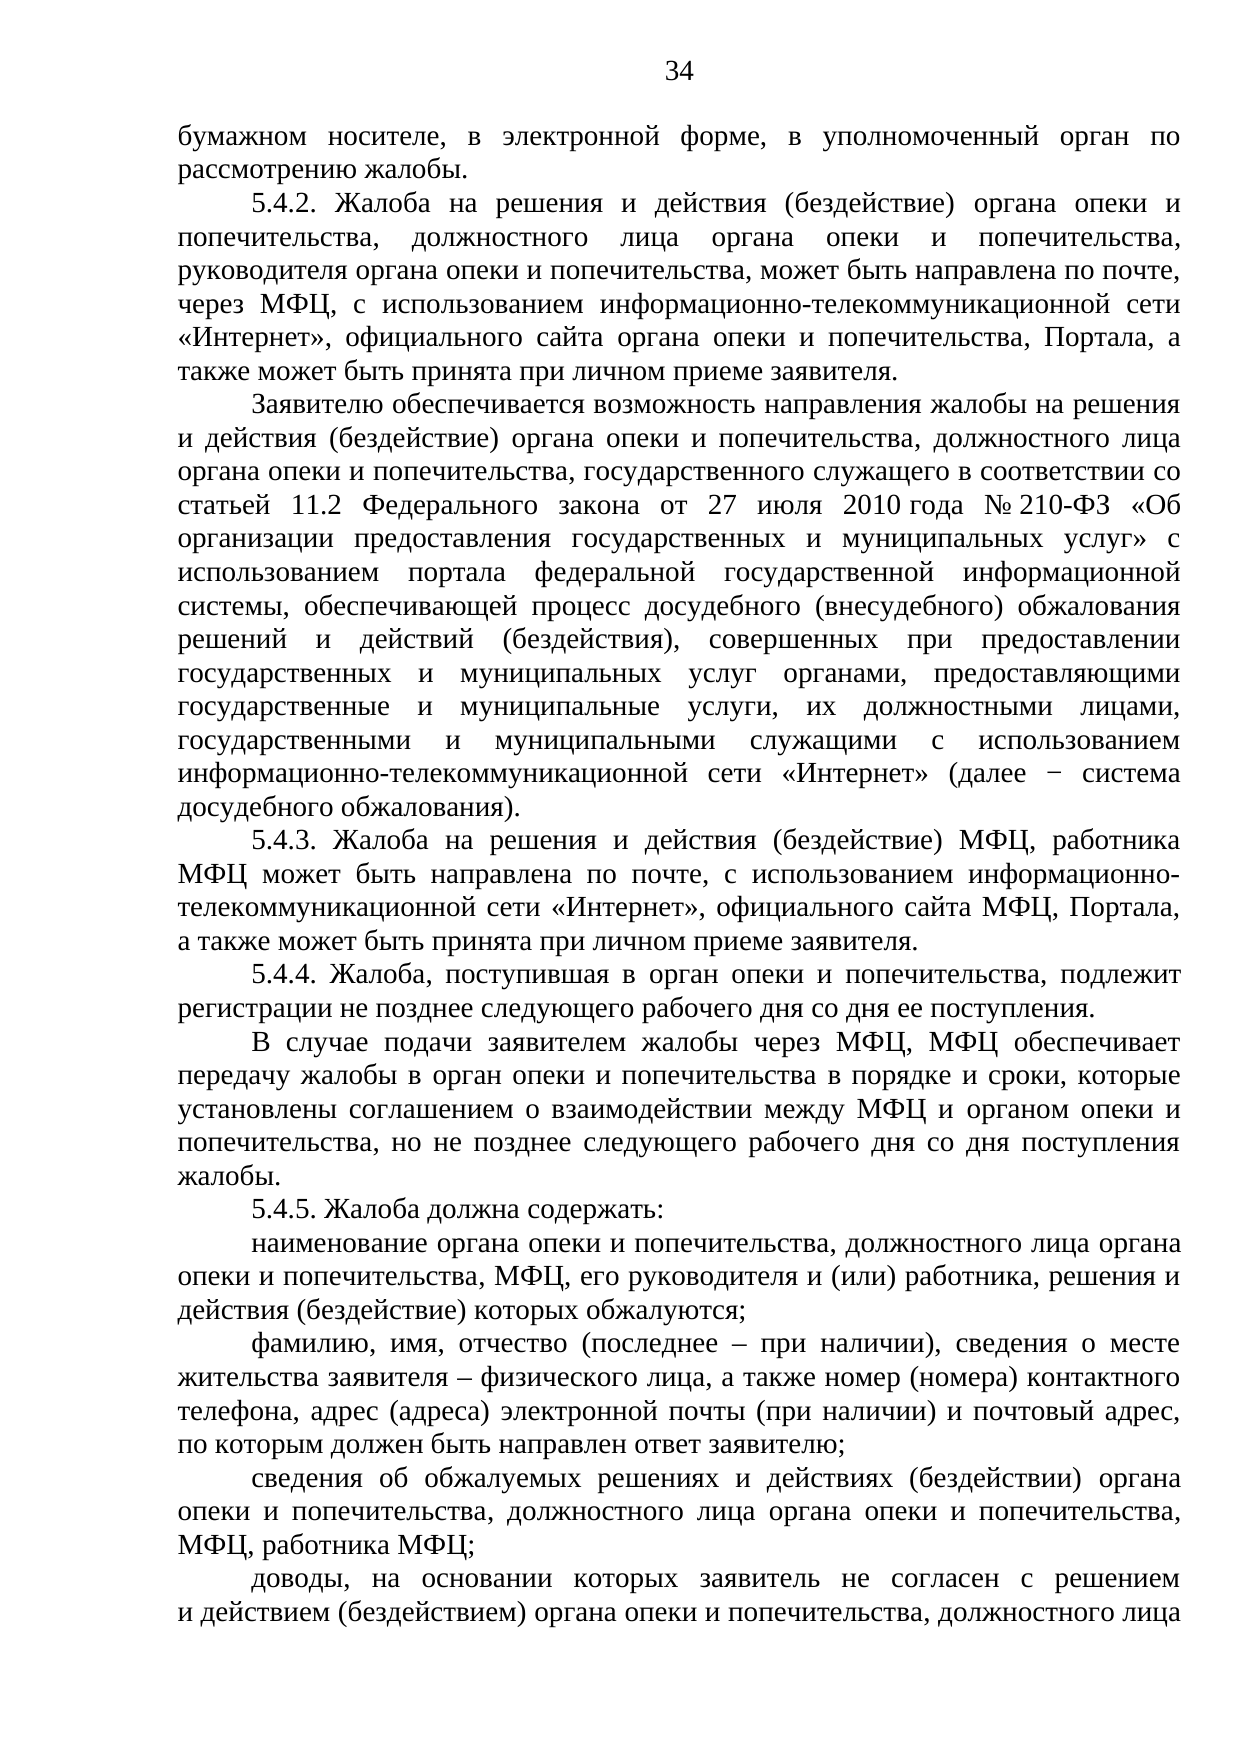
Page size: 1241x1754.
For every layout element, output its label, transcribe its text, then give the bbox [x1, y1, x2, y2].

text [177, 1560, 1181, 1627]
text 5.4.2. Жалоба на решения и действия (бездействие) органа опеки и попечительства, должностного лица органа опеки и попечительства, руководителя органа опеки и попечительства, может быть направлена по почте, через МФЦ, с использованием информационно-телекоммуникационной сети «Интернет», официального сайта органа опеки и попечительства, Портала, а также может быть принята при личном приеме заявителя. [177, 185, 1181, 386]
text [177, 118, 1181, 185]
text 5.4.3. Жалоба на решения и действия (бездействие) МФЦ, работника МФЦ может быть направлена по почте, с использованием информационно-телекоммуникационной сети «Интернет», официального сайта МФЦ, Портала, а также может быть принята при личном приеме заявителя. [177, 822, 1181, 957]
text сведения об обжалуемых решениях и действиях (бездействии) органа опеки и попечительства, должностного лица органа опеки и попечительства, МФЦ, работника МФЦ; [177, 1460, 1181, 1560]
text 5.4.5. Жалоба должна содержать: [177, 1191, 1181, 1225]
text наименование органа опеки и попечительства, должностного лица органа опеки и попечительства, МФЦ, его руководителя и (или) работника, решения и действия (бездействие) которых обжалуются; [177, 1225, 1181, 1326]
text 5.4.4. Жалоба, поступившая в орган опеки и попечительства, подлежит регистрации не позднее следующего рабочего дня со дня ее поступления. [177, 957, 1181, 1024]
text В случае подачи заявителем жалобы через МФЦ, МФЦ обеспечивает передачу жалобы в орган опеки и попечительства в порядке и сроки, которые установлены соглашением о взаимодействии между МФЦ и органом опеки и попечительства, но не позднее следующего рабочего дня со дня поступления жалобы. [177, 1024, 1181, 1191]
text фамилию, имя, отчество (последнее – при наличии), сведения о месте жительства заявителя – физического лица, а также номер (номера) контактного телефона, адрес (адреса) электронной почты (при наличии) и почтовый адрес, по которым должен быть направлен ответ заявителю; [177, 1326, 1181, 1460]
text Заявителю обеспечивается возможность направления жалобы на решения и действия (бездействие) органа опеки и попечительства, должностного лица органа опеки и попечительства, государственного служащего в соответствии со статьей 11.2 Федерального закона от 27 июля 2010 года № 210-ФЗ «Об организации предоставления государственных и муниципальных услуг» с использованием портала федеральной государственной информационной системы, обеспечивающей процесс досудебного (внесудебного) обжалования решений и действий (бездействия), совершенных при предоставлении государственных и муниципальных услуг органами, предоставляющими государственные и муниципальные услуги, их должностными лицами, государственными и муниципальными служащими с использованием информационно-телекоммуникационной сети «Интернет» (далее − система досудебного обжалования). [177, 386, 1181, 822]
